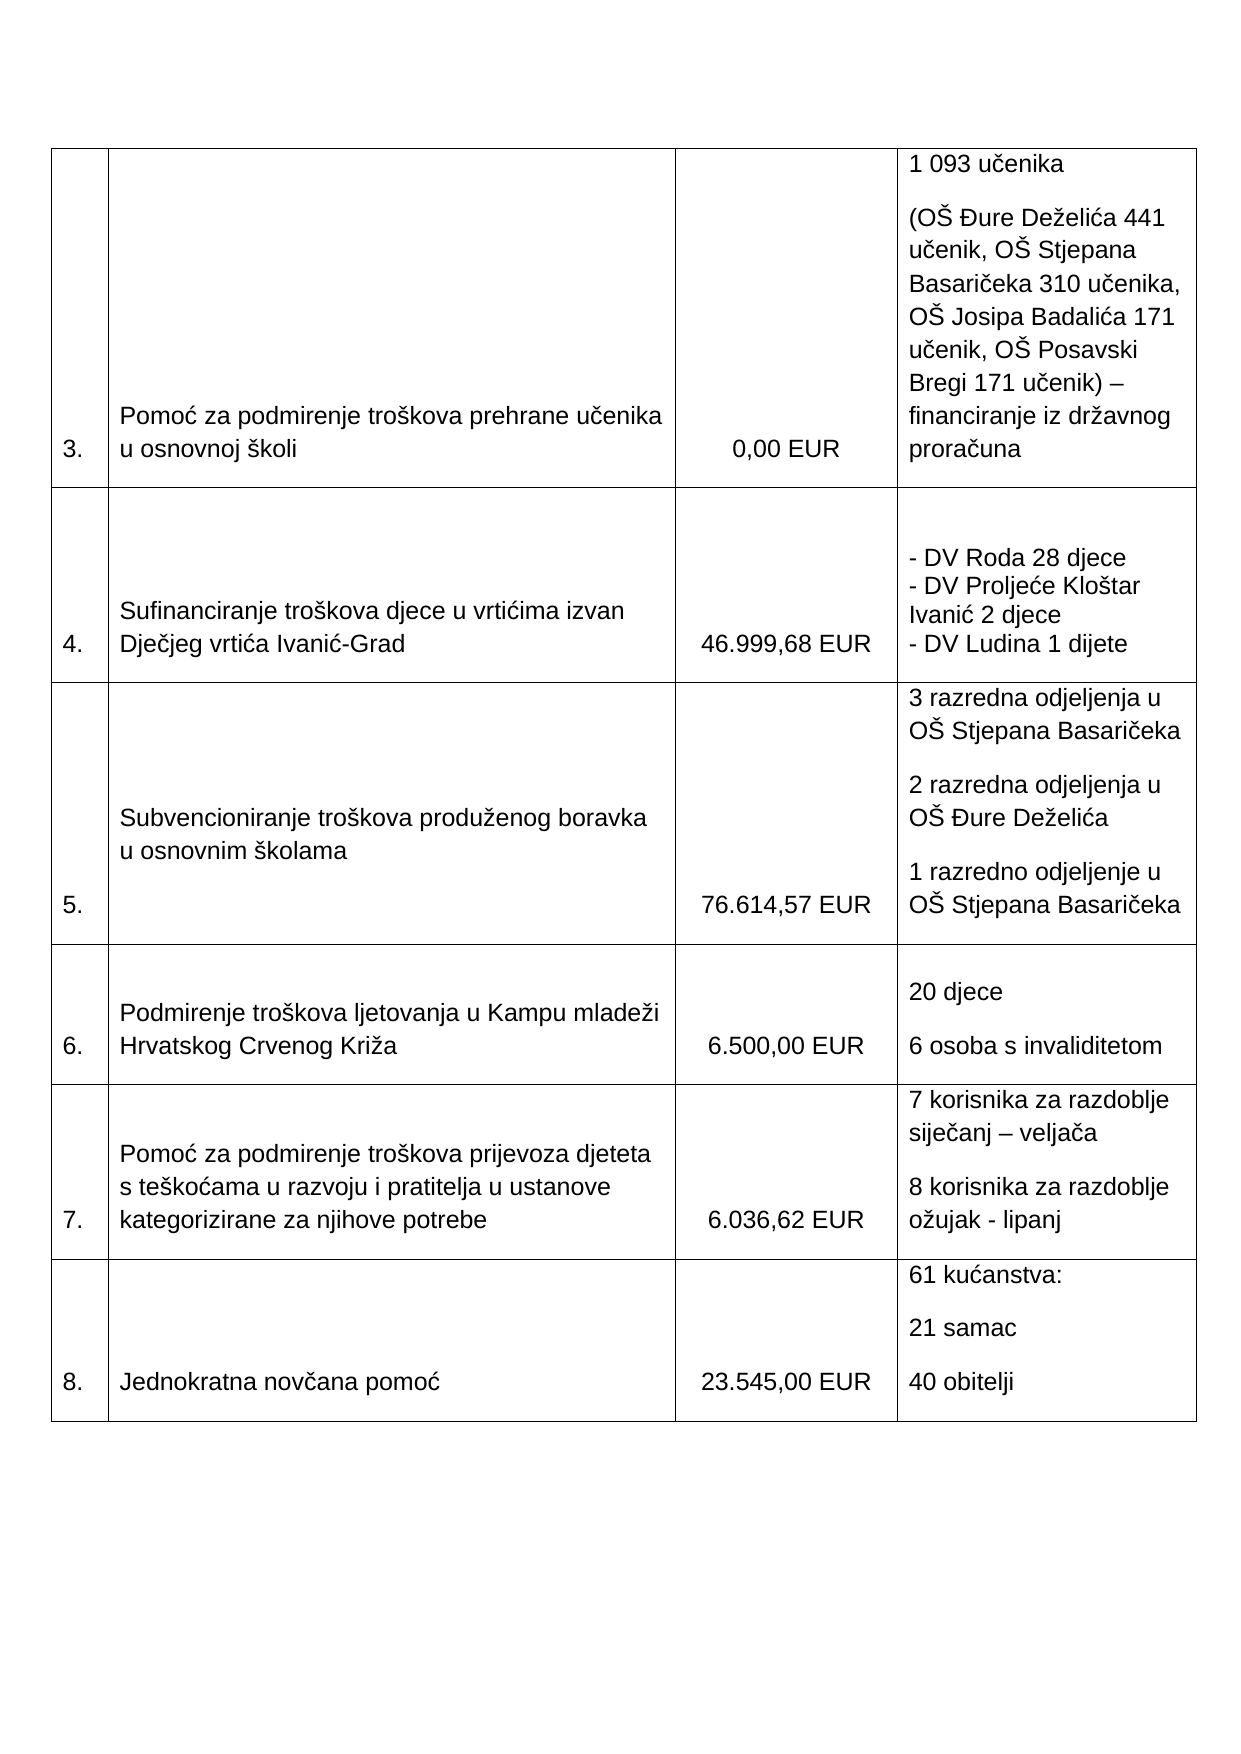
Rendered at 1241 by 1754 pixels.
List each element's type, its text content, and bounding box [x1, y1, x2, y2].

table_cell Pomoć za podmirenje troškova prijevoza djeteta s teškoćama u razvoju i pratitelja u ustanove kategorizirane za njihove potrebe [109, 1085, 675, 1258]
table_cell Sufinanciranje troškova djece u vrtićima izvan Dječjeg vrtića Ivanić-Grad [109, 488, 675, 682]
table_cell 7 korisnika za razdoblje siječanj – veljača 8 korisnika za razdoblje ožujak - lipanj [898, 1085, 1196, 1258]
table_cell 0,00 EUR [676, 149, 897, 487]
table_cell 6.500,00 EUR [676, 945, 897, 1084]
table_cell Subvencioniranje troškova produženog boravka u osnovnim školama [109, 683, 675, 943]
table_cell Pomoć za podmirenje troškova prehrane učenika u osnovnoj školi [109, 149, 675, 487]
table_cell 8. [52, 1260, 108, 1421]
table_cell 76.614,57 EUR [676, 683, 897, 943]
table_cell 4. [52, 488, 108, 682]
table_cell Jednokratna novčana pomoć [109, 1260, 675, 1421]
table_cell 61 kućanstva: 21 samac 40 obitelji [898, 1260, 1196, 1421]
table_cell - DV Roda 28 djece - DV Proljeće Kloštar Ivanić 2 djece - DV Ludina 1 dijete [898, 488, 1196, 682]
table_cell Podmirenje troškova ljetovanja u Kampu mladeži Hrvatskog Crvenog Križa [109, 945, 675, 1084]
table_cell 7. [52, 1085, 108, 1258]
table_cell 6. [52, 945, 108, 1084]
table_cell 5. [52, 683, 108, 943]
table_cell 1 093 učenika (OŠ Đure Deželića 441 učenik, OŠ Stjepana Basaričeka 310 učenika, OŠ Josipa Badalića 171 učenik, OŠ Posavski Bregi 171 učenik) – financiranje iz državnog proračuna [898, 149, 1196, 487]
table_cell 6.036,62 EUR [676, 1085, 897, 1258]
table_cell 20 djece 6 osoba s invaliditetom [898, 945, 1196, 1084]
table_cell 3. [52, 149, 108, 487]
table_cell 3 razredna odjeljenja u OŠ Stjepana Basaričeka 2 razredna odjeljenja u OŠ Đure Deželića 1 razredno odjeljenje u OŠ Stjepana Basaričeka [898, 683, 1196, 943]
table_cell 23.545,00 EUR [676, 1260, 897, 1421]
table_cell 46.999,68 EUR [676, 488, 897, 682]
